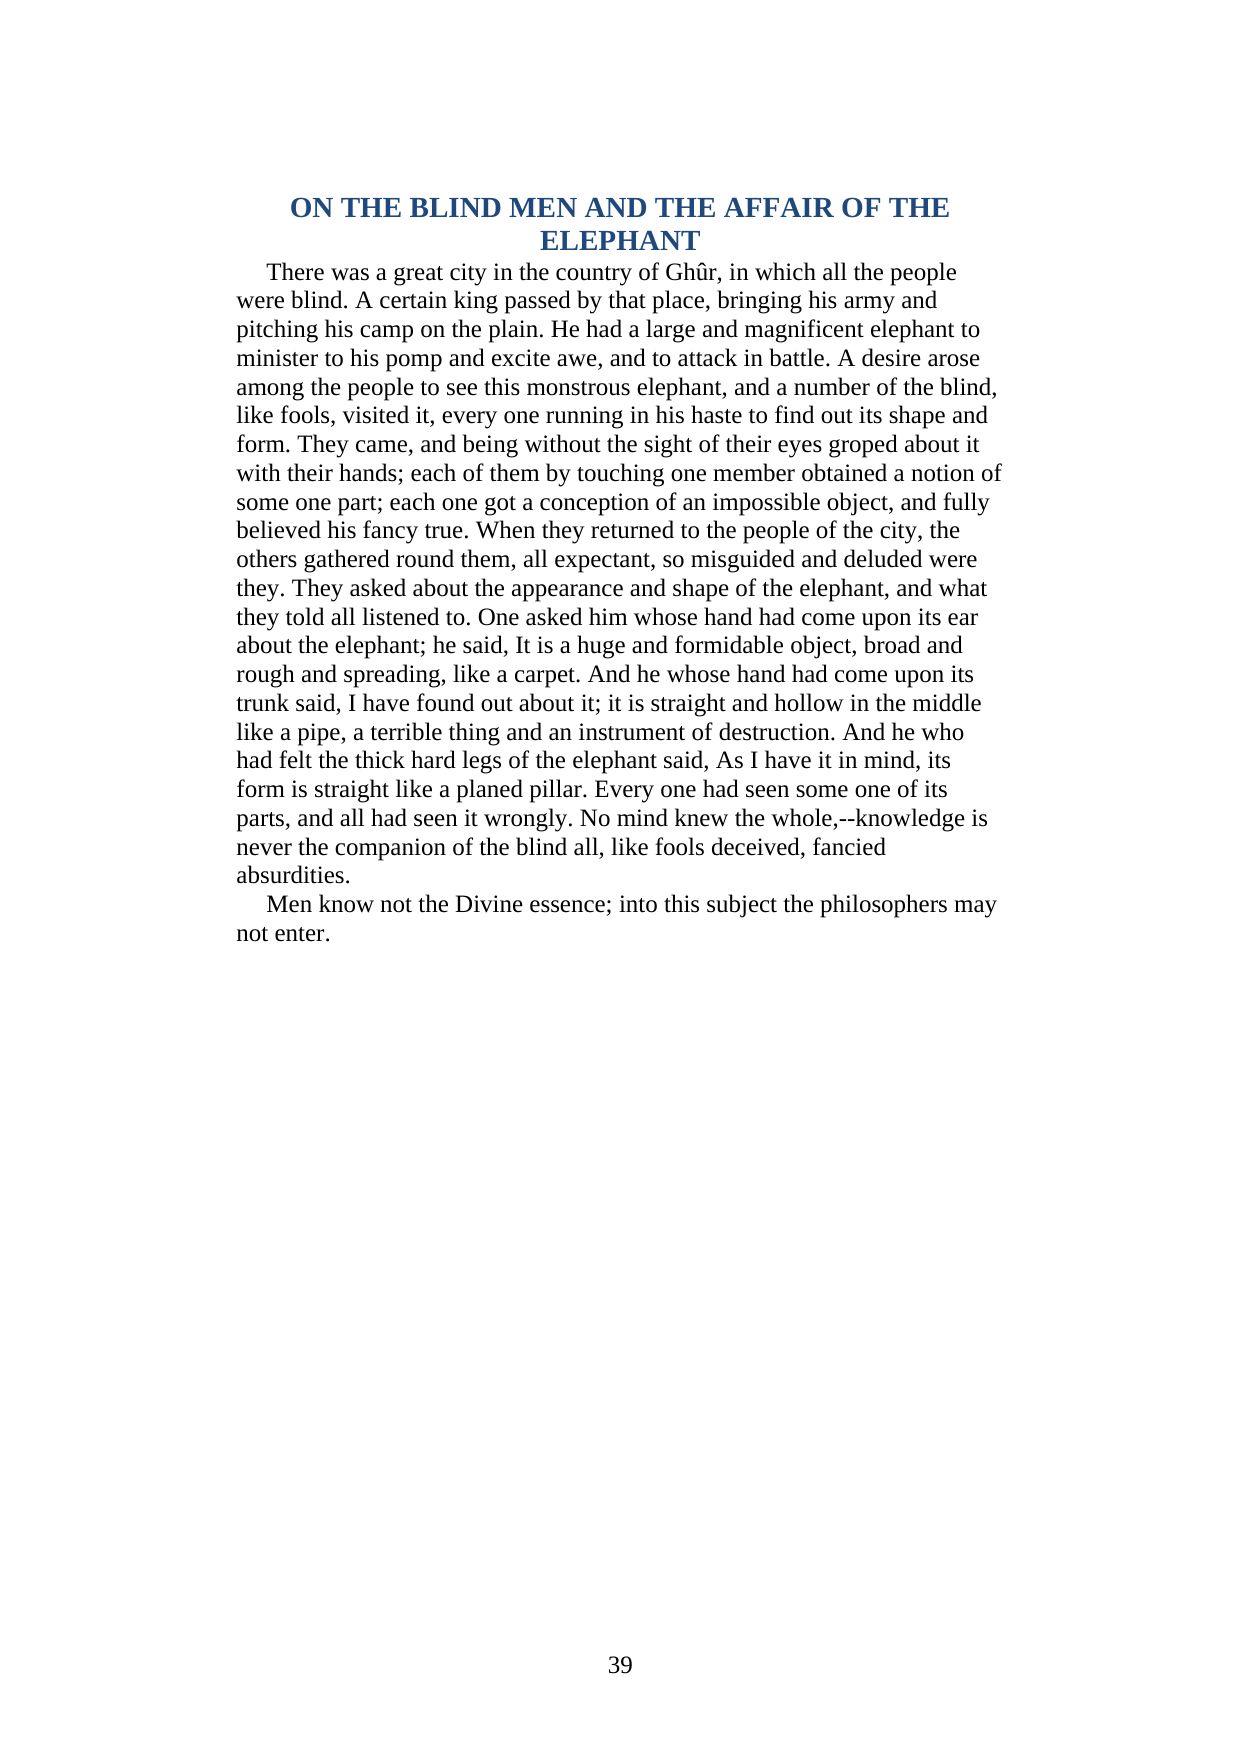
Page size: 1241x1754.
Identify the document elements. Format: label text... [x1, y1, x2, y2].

subtitle ON THE BLIND MEN AND THE AFFAIR OF THE ELEPHANT [236, 190, 1004, 257]
text Men know not the Divine essence; into this subject the philosophers may not enter. [236, 889, 1004, 947]
text There was a great city in the country of Ghûr, in which all the people were blind. A certain king passed by that place, bringing his army and pitching his camp on the plain. He had a large and magnificent elephant to minister to his pomp and excite awe, and to attack in battle. A desire arose among the people to see this monstrous elephant, and a number of the blind, like fools, visited it, every one running in his haste to find out its shape and form. They came, and being without the sight of their eyes groped about it with their hands; each of them by touching one member obtained a notion of some one part; each one got a conception of an impossible object, and fully believed his fancy true. When they returned to the people of the city, the others gathered round them, all expectant, so misguided and deluded were they. They asked about the appearance and shape of the elephant, and what they told all listened to. One asked him whose hand had come upon its ear about the elephant; he said, It is a huge and formidable object, broad and rough and spreading, like a carpet. And he whose hand had come upon its trunk said, I have found out about it; it is straight and hollow in the middle like a pipe, a terrible thing and an instrument of destruction. And he who had felt the thick hard legs of the elephant said, As I have it in mind, its form is straight like a planed pillar. Every one had seen some one of its parts, and all had seen it wrongly. No mind knew the whole,--knowledge is never the companion of the blind all, like fools deceived, fancied absurdities. [236, 257, 1004, 889]
